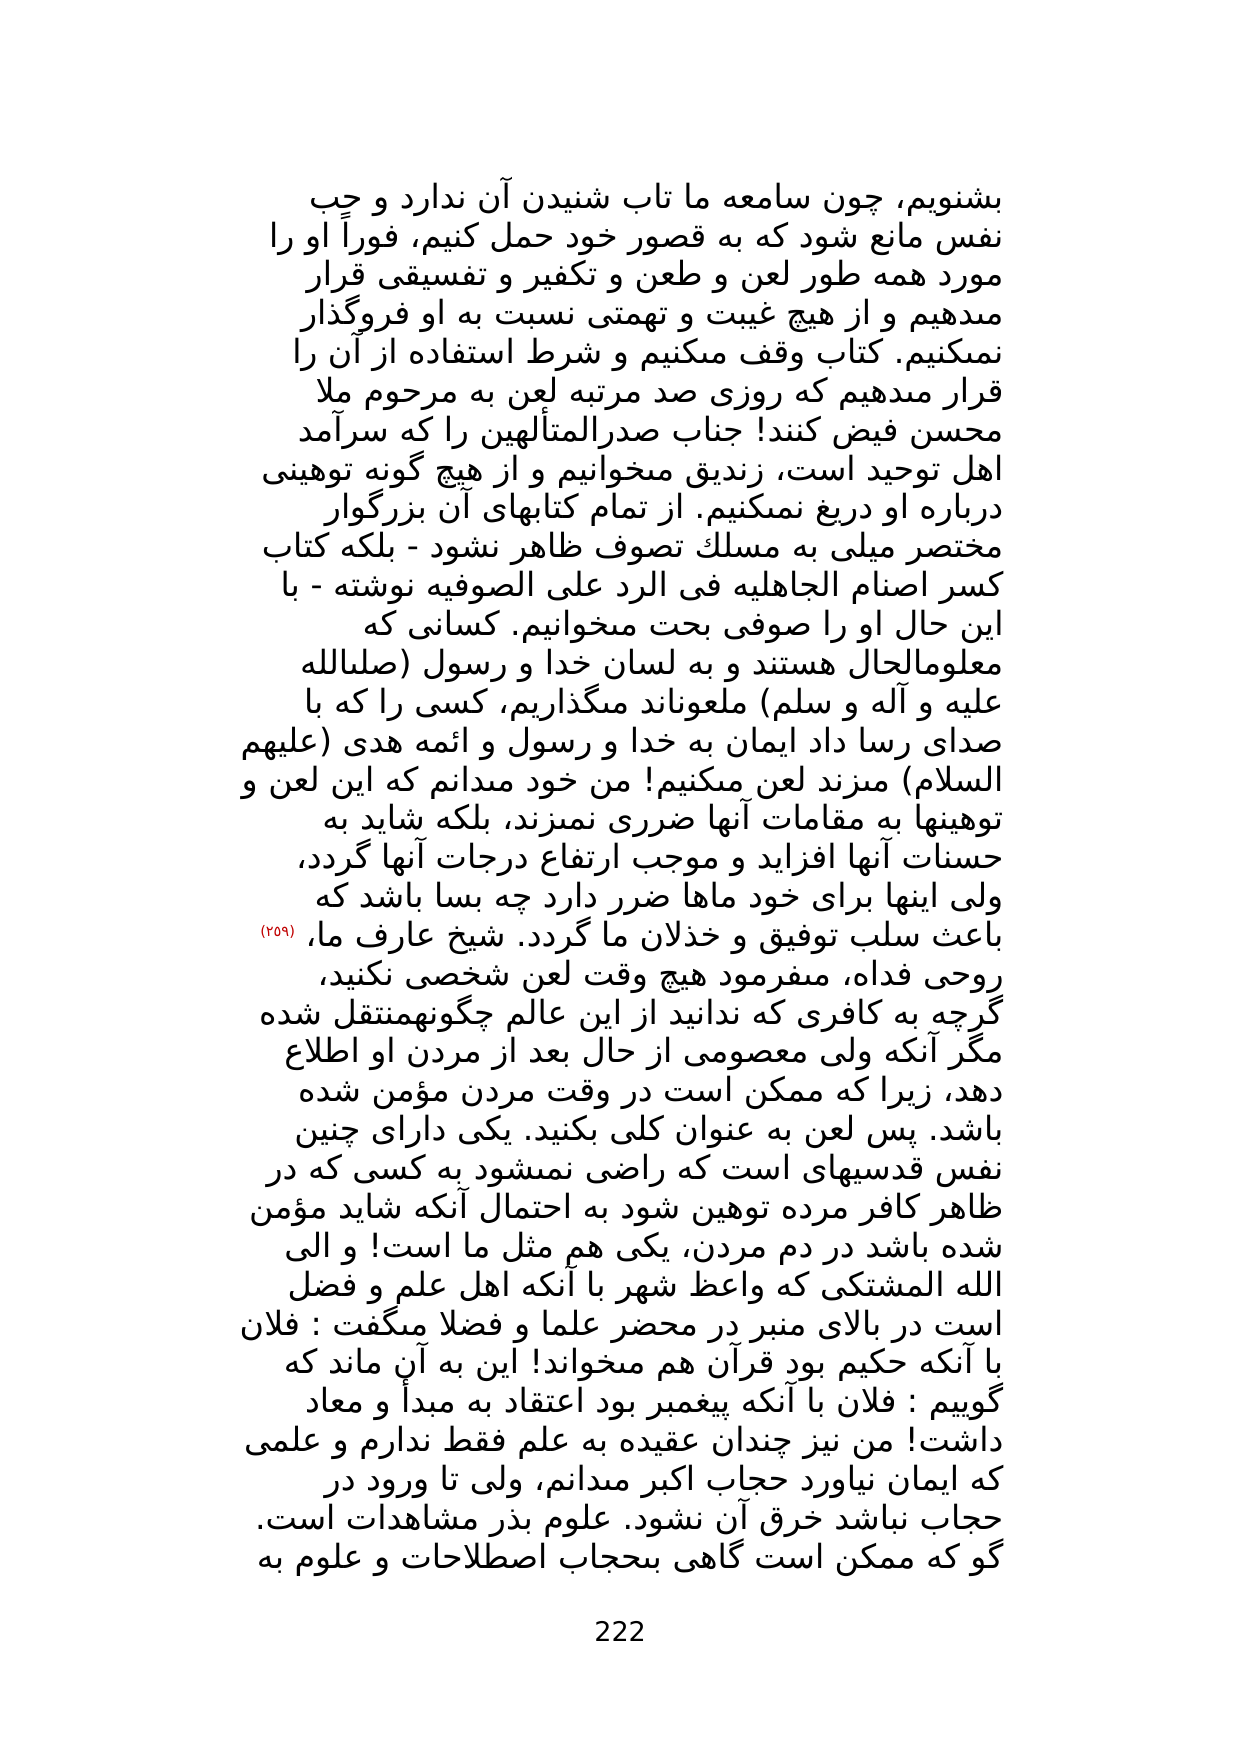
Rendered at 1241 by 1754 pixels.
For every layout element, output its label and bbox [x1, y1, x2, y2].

text [236, 177, 1004, 1576]
